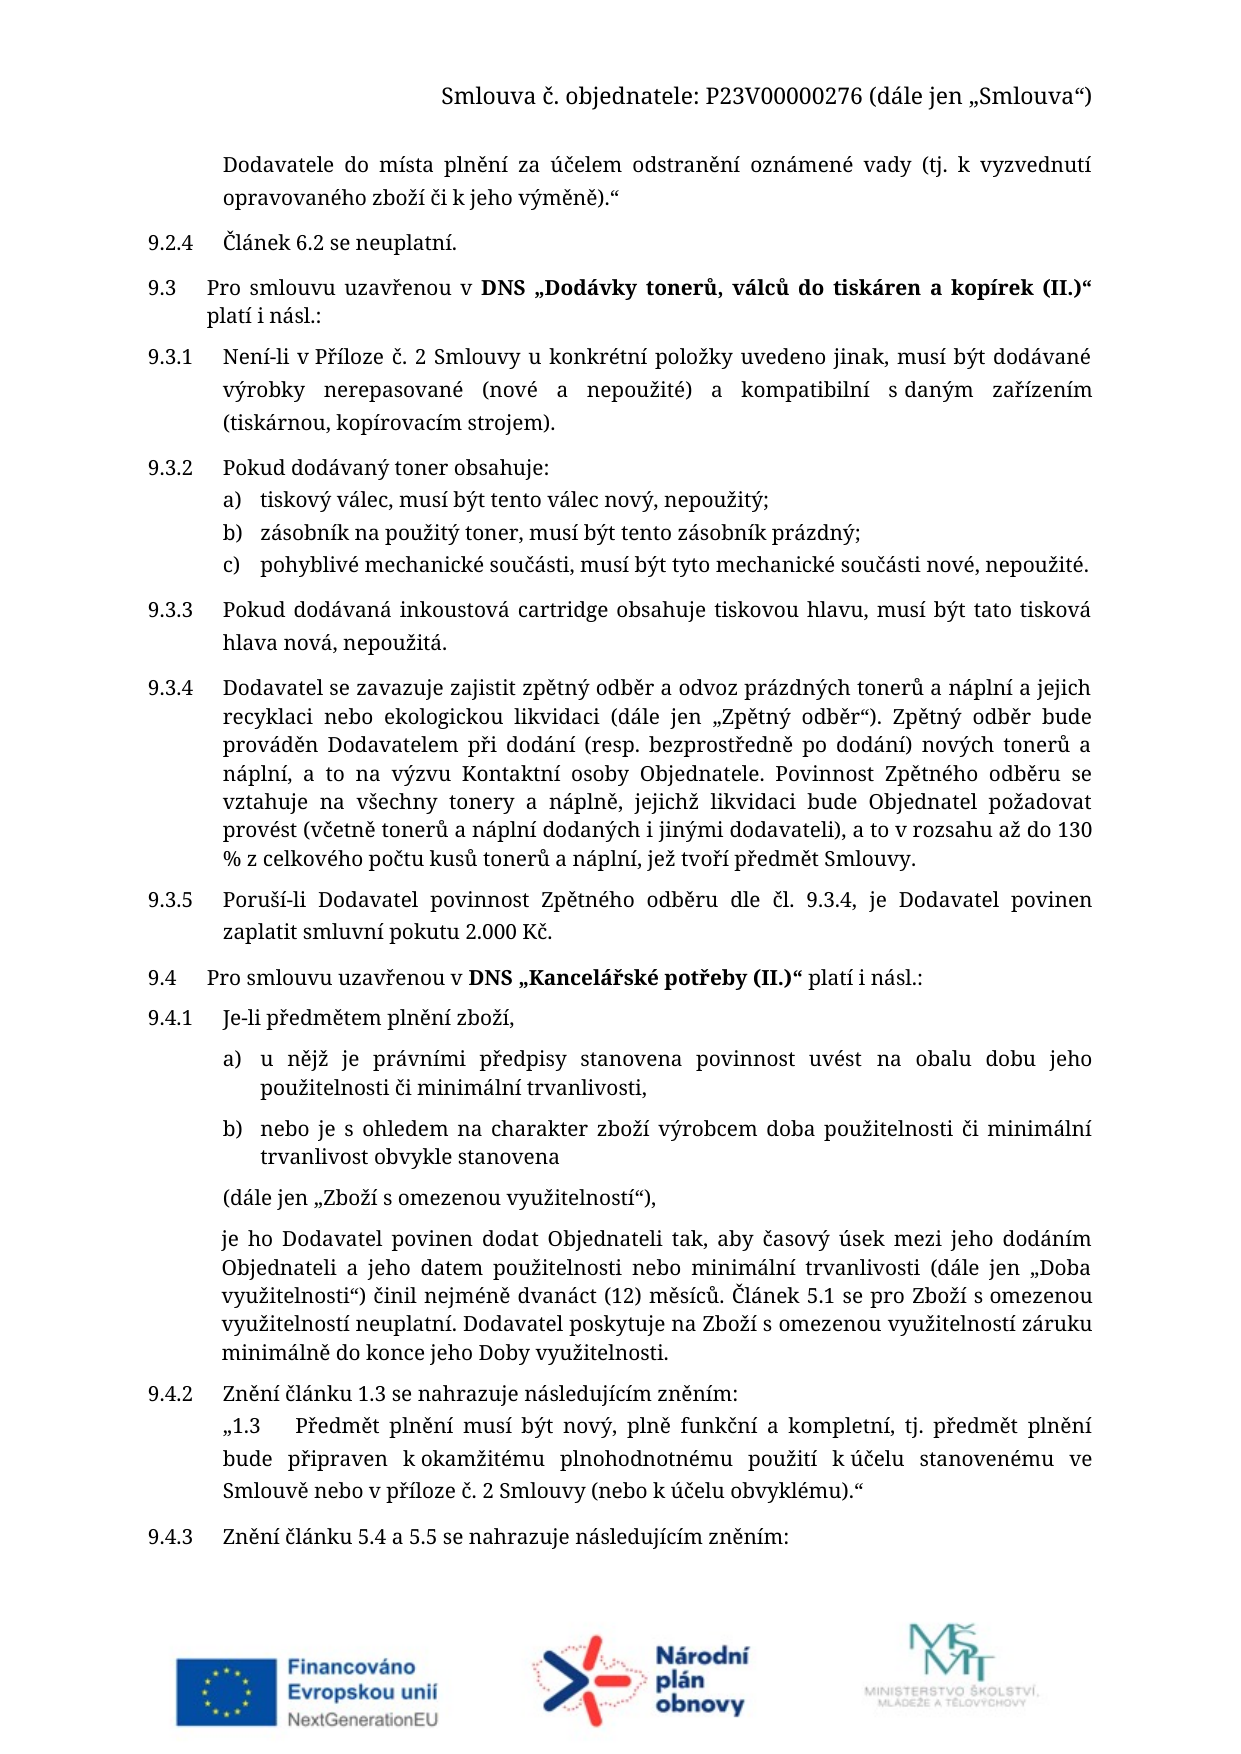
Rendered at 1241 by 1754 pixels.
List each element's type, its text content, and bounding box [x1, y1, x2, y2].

list Pro smlouvu uzavřenou v DNS „Kancelářské potřeby (II.)“ platí i násl.: [148, 963, 1093, 991]
list Dodavatel se zavazuje zajistit zpětný odběr a odvoz prázdných tonerů a náplní a jejich recyklaci nebo ekologickou likvidaci (dále jen „Zpětný odběr“). Zpětný odběr bude prováděn Dodavatelem při dodání (resp. bezprostředně po dodání) nových tonerů a náplní, a to na výzvu Kontaktní osoby Objednatele. Povinnost Zpětného odběru se vztahuje na všechny tonery a náplně, jejichž likvidaci bude Objednatel požadovat provést (včetně tonerů a náplní dodaných i jinými dodavateli), a to v rozsahu až do 130 % z celkového počtu kusů tonerů a náplní, jež tvoří předmět Smlouvy. [148, 673, 1093, 872]
list Pokud dodávaná inkoustová cartridge obsahuje tiskovou hlavu, musí být tato tisková hlava nová, nepoužitá. [148, 596, 1093, 657]
text (dále jen „Zboží s omezenou využitelností“), [223, 1183, 1093, 1212]
text je ho Dodavatel povinen dodat Objednateli tak, aby časový úsek mezi jeho dodáním Objednateli a jeho datem použitelnosti nebo minimální trvanlivosti (dále jen „Doba využitelnosti“) činil nejméně dvanáct (12) měsíců. Článek 5.1 se pro Zboží s omezenou využitelností neuplatní. Dodavatel poskytuje na Zboží s omezenou využitelností záruku minimálně do konce jeho Doby využitelnosti. [221, 1224, 1093, 1366]
list Pro smlouvu uzavřenou v DNS „Dodávky tonerů, válců do tiskáren a kopírek (II.)“ platí i násl.: [148, 273, 1093, 330]
list Článek 6.2 se neuplatní. [148, 228, 1093, 256]
list Není-li v Příloze č. 2 Smlouvy u konkrétní položky uvedeno jinak, musí být dodávané výrobky nerepasované (nové a nepoužité) a kompatibilní s daným zařízením (tiskárnou, kopírovacím strojem). [148, 342, 1093, 436]
list zásobník na použitý toner, musí být tento zásobník prázdný; [223, 518, 1093, 546]
list Je-li předmětem plnění zboží, [148, 1003, 1093, 1032]
list Znění článku 1.3 se nahrazuje následujícím zněním: [148, 1379, 1093, 1407]
list pohyblivé mechanické součásti, musí být tyto mechanické součásti nové, nepoužité. [223, 551, 1093, 579]
list nebo je s ohledem na charakter zboží výrobcem doba použitelnosti či minimální trvanlivost obvykle stanovena [223, 1114, 1093, 1171]
list Pokud dodávaný toner obsahuje: [148, 453, 1093, 481]
list Znění článku 5.4 a 5.5 se nahrazuje následujícím zněním: [148, 1522, 1093, 1550]
list tiskový válec, musí být tento válec nový, nepoužitý; [223, 485, 1093, 514]
list u nějž je právními předpisy stanovena povinnost uvést na obalu dobu jeho použitelnosti či minimální trvanlivosti, [223, 1044, 1093, 1101]
list Poruší-li Dodavatel povinnost Zpětného odběru dle čl. 9.3.4, je Dodavatel povinen zaplatit smluvní pokutu 2.000 Kč. [148, 885, 1093, 946]
list „1.3 Předmět plnění musí být nový, plně funkční a kompletní, tj. předmět plnění bude připraven k okamžitému plnohodnotnému použití k účelu stanovenému ve Smlouvě nebo v příloze č. 2 Smlouvy (nebo k účelu obvyklému).“ [223, 1411, 1093, 1505]
picture [147, 1577, 1093, 1754]
